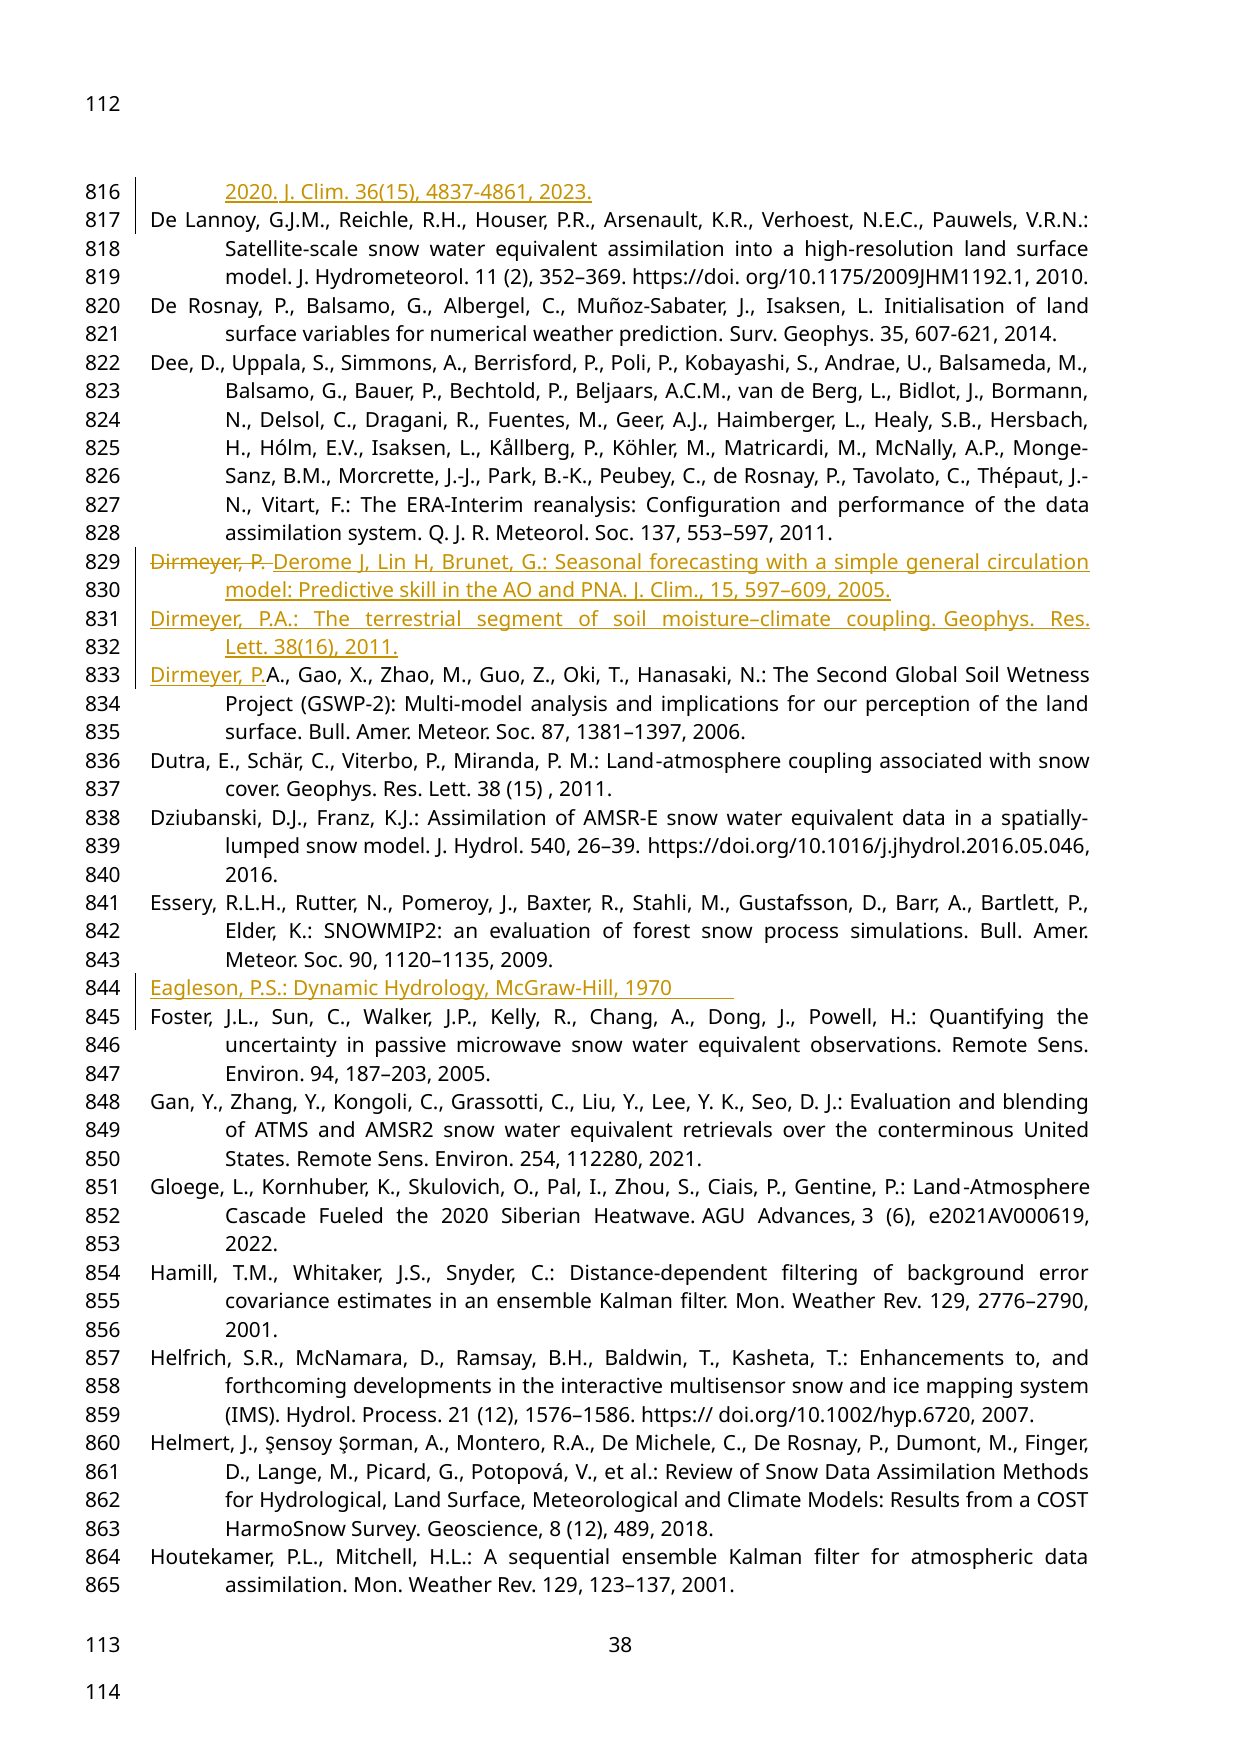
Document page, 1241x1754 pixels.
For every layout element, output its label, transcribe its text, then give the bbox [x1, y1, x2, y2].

text Dee, D., Uppala, S., Simmons, A., Berrisford, P., Poli, P., Kobayashi, S., Andrae, U., Balsameda, M., Balsamo, G., Bauer, P., Bechtold, P., Beljaars, A.C.M., van de Berg, L., Bidlot, J., Bormann, N., Delsol, C., Dragani, R., Fuentes, M., Geer, A.J., Haimberger, L., Healy, S.B., Hersbach, H., Hólm, E.V., Isaksen, L., Kållberg, P., Köhler, M., Matricardi, M., McNally, A.P., Monge-Sanz, B.M., Morcrette, J.-J., Park, B.-K., Peubey, C., de Rosnay, P., Tavolato, C., Thépaut, J.-N., Vitart, F.: The ERA-Interim reanalysis: Configuration and performance of the data assimilation system. Q. J. R. Meteorol. Soc. 137, 553–597, 2011. [150, 348, 1090, 547]
text Gloege, L., Kornhuber, K., Skulovich, O., Pal, I., Zhou, S., Ciais, P., Gentine, P.: Land‐Atmosphere Cascade Fueled the 2020 Siberian Heatwave. AGU Advances, 3 (6), e2021AV000619, 2022. [150, 1172, 1090, 1258]
text Hamill, T.M., Whitaker, J.S., Snyder, C.: Distance-dependent filtering of background error covariance estimates in an ensemble Kalman filter. Mon. Weather Rev. 129, 2776–2790, 2001. [150, 1258, 1090, 1343]
text De Lannoy, G.J.M., Reichle, R.H., Houser, P.R., Arsenault, K.R., Verhoest, N.E.C., Pauwels, V.R.N.: Satellite-scale snow water equivalent assimilation into a high-resolution land surface model. J. Hydrometeorol. 11 (2), 352–369. https://doi. org/10.1175/2009JHM1192.1, 2010. [150, 206, 1090, 291]
text Helmert, J., Şensoy Şorman, A., Montero, R.A., De Michele, C., De Rosnay, P., Dumont, M., Finger, D., Lange, M., Picard, G., Potopová, V., et al.: Review of Snow Data Assimilation Methods for Hydrological, Land Surface, Meteorological and Climate Models: Results from a COST HarmoSnow Survey. Geoscience, 8 (12), 489, 2018. [150, 1428, 1090, 1542]
text A., Gao, X., Zhao, M., Guo, Z., Oki, T., Hanasaki, N.: The Second Global Soil Wetness Project (GSWP-2): Multi-model analysis and implications for our perception of the land surface. Bull. Amer. Meteor. Soc. 87, 1381–1397, 2006. [150, 661, 1090, 746]
text Essery, R.L.H., Rutter, N., Pomeroy, J., Baxter, R., Stahli, M., Gustafsson, D., Barr, A., Bartlett, P., Elder, K.: SNOWMIP2: an evaluation of forest snow process simulations. Bull. Amer. Meteor. Soc. 90, 1120–1135, 2009. [150, 888, 1090, 973]
text Dutra, E., Schär, C., Viterbo, P., Miranda, P. M.: Land‐atmosphere coupling associated with snow cover. Geophys. Res. Lett. 38 (15) , 2011. [150, 746, 1090, 803]
text Gan, Y., Zhang, Y., Kongoli, C., Grassotti, C., Liu, Y., Lee, Y. K., Seo, D. J.: Evaluation and blending of ATMS and AMSR2 snow water equivalent retrievals over the conterminous United States. Remote Sens. Environ. 254, 112280, 2021. [150, 1087, 1090, 1172]
text Foster, J.L., Sun, C., Walker, J.P., Kelly, R., Chang, A., Dong, J., Powell, H.: Quantifying the uncertainty in passive microwave snow water equivalent observations. Remote Sens. Environ. 94, 187–203, 2005. [150, 1002, 1090, 1087]
text Dziubanski, D.J., Franz, K.J.: Assimilation of AMSR-E snow water equivalent data in a spatially-lumped snow model. J. Hydrol. 540, 26–39. https://doi.org/10.1016/j.jhydrol.2016.05.046, 2016. [150, 803, 1090, 888]
text Houtekamer, P.L., Mitchell, H.L.: A sequential ensemble Kalman filter for atmospheric data assimilation. Mon. Weather Rev. 129, 123–137, 2001. [150, 1542, 1090, 1599]
text De Rosnay, P., Balsamo, G., Albergel, C., Muñoz-Sabater, J., Isaksen, L. Initialisation of land surface variables for numerical weather prediction. Surv. Geophys. 35, 607-621, 2014. [150, 291, 1090, 348]
text Helfrich, S.R., McNamara, D., Ramsay, B.H., Baldwin, T., Kasheta, T.: Enhancements to, and forthcoming developments in the interactive multisensor snow and ice mapping system (IMS). Hydrol. Process. 21 (12), 1576–1586. https:// doi.org/10.1002/hyp.6720, 2007. [150, 1343, 1090, 1428]
